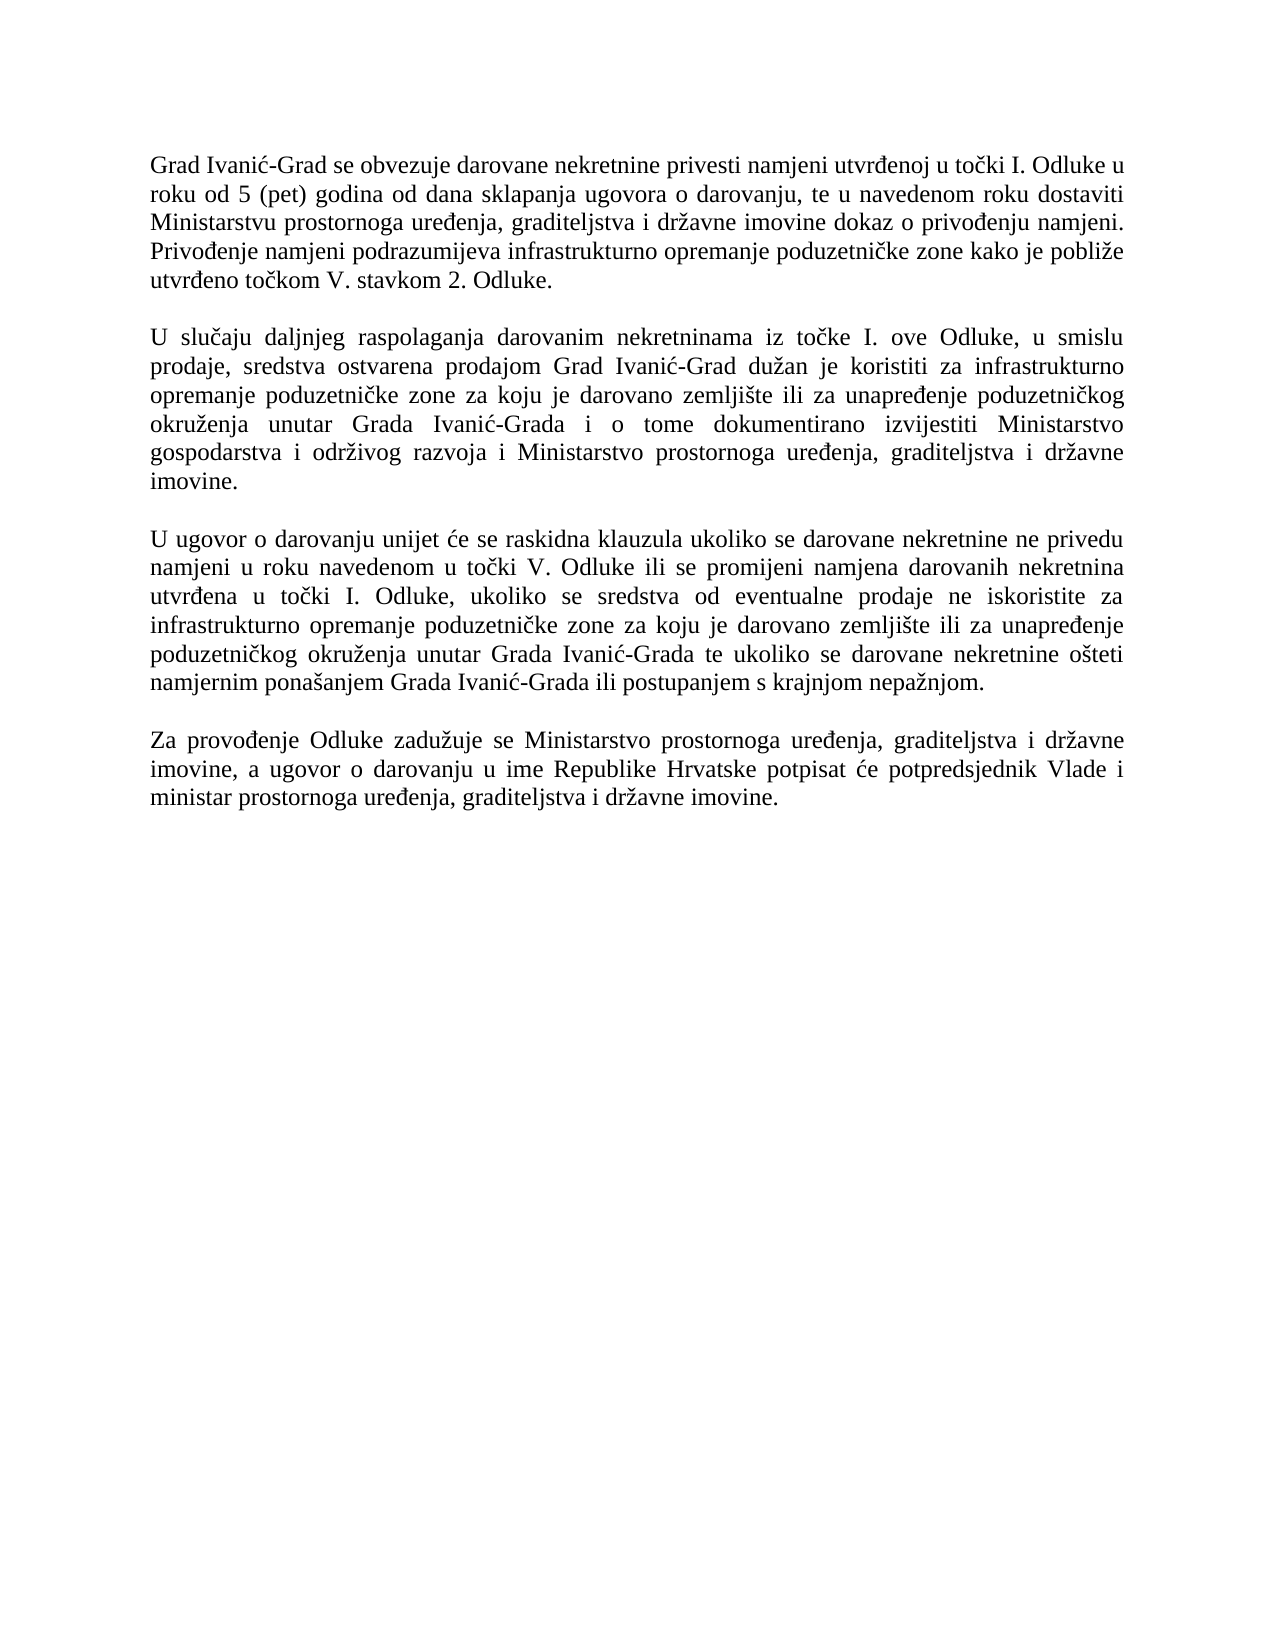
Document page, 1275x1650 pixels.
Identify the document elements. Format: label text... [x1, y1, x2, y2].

text Za provođenje Odluke zadužuje se Ministarstvo prostornoga uređenja, graditeljstva i državne imovine, a ugovor o darovanju u ime Republike Hrvatske potpisat će potpredsjednik Vlade i ministar prostornoga uređenja, graditeljstva i državne imovine. [150, 725, 1125, 811]
text Grad Ivanić-Grad se obvezuje darovane nekretnine privesti namjeni utvrđenoj u točki I. Odluke u roku od 5 (pet) godina od dana sklapanja ugovora o darovanju, te u navedenom roku dostaviti Ministarstvu prostornoga uređenja, graditeljstva i državne imovine dokaz o privođenju namjeni. Privođenje namjeni podrazumijeva infrastrukturno opremanje poduzetničke zone kako je pobliže utvrđeno točkom V. stavkom 2. Odluke. [150, 150, 1125, 294]
text U slučaju daljnjeg raspolaganja darovanim nekretninama iz točke I. ove Odluke, u smislu prodaje, sredstva ostvarena prodajom Grad Ivanić-Grad dužan je koristiti za infrastrukturno opremanje poduzetničke zone za koju je darovano zemljište ili za unapređenje poduzetničkog okruženja unutar Grada Ivanić-Grada i o tome dokumentirano izvijestiti Ministarstvo gospodarstva i održivog razvoja i Ministarstvo prostornoga uređenja, graditeljstva i državne imovine. [150, 322, 1125, 495]
text U ugovor o darovanju unijet će se raskidna klauzula ukoliko se darovane nekretnine ne privedu namjeni u roku navedenom u točki V. Odluke ili se promijeni namjena darovanih nekretnina utvrđena u točki I. Odluke, ukoliko se sredstva od eventualne prodaje ne iskoristite za infrastrukturno opremanje poduzetničke zone za koju je darovano zemljište ili za unapređenje poduzetničkog okruženja unutar Grada Ivanić-Grada te ukoliko se darovane nekretnine ošteti namjernim ponašanjem Grada Ivanić-Grada ili postupanjem s krajnjom nepažnjom. [150, 524, 1125, 696]
